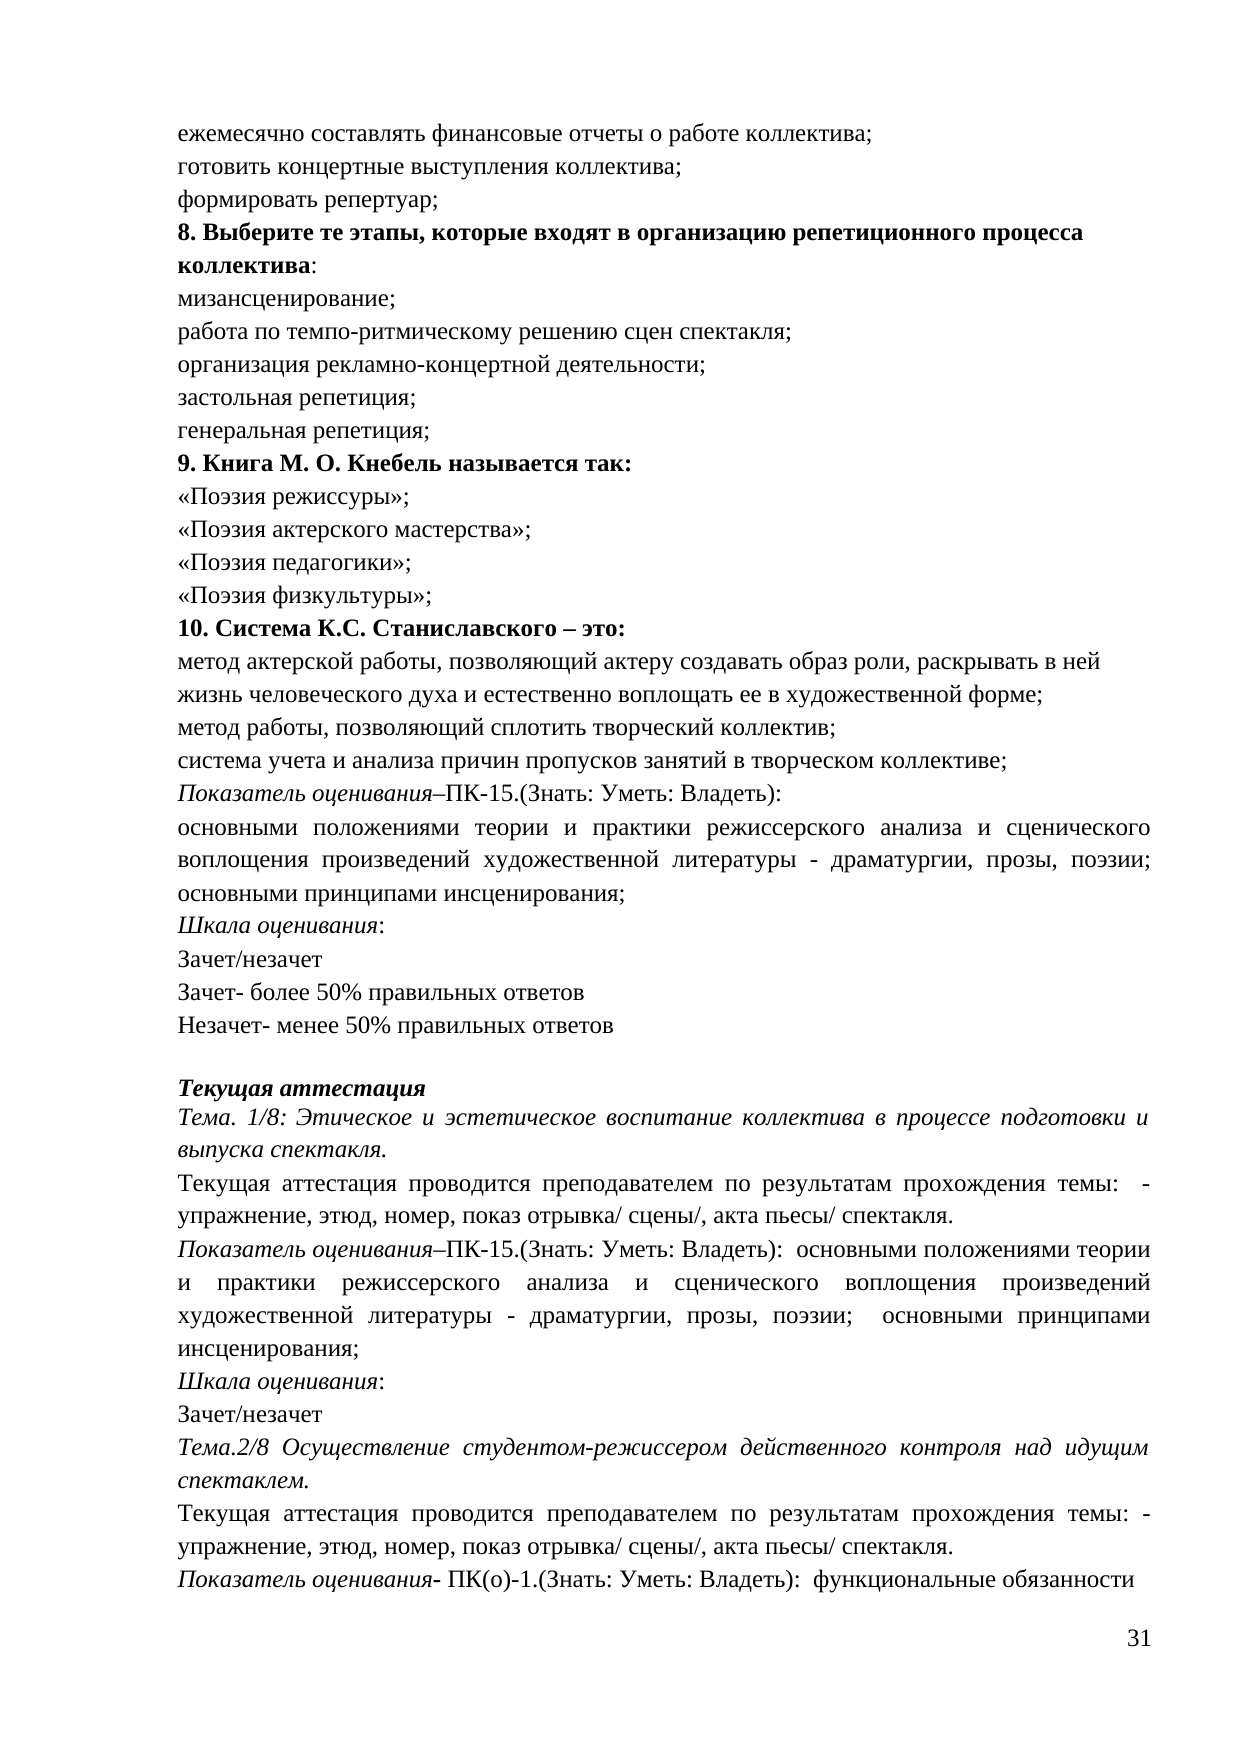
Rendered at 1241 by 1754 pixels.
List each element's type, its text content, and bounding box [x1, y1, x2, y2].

text Текущая аттестация проводится преподавателем по результатам прохождения темы: -упражнение, этюд, номер, показ отрывка/ сцены/, акта пьесы/ спектакля. [177, 1168, 1152, 1229]
text Показатель оценивания–ПК-15.(Знать: Уметь: Владеть): основными положениями теории и практики режиссерского анализа и сценического воплощения произведений художественной литературы - драматургии, прозы, поэзии; основными принципами инсценирования; [177, 1234, 1152, 1361]
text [177, 118, 1152, 774]
text Тема. 1/8: Этическое и эстетическое воспитание коллектива в процессе подготовки и выпуска спектакля. [177, 1102, 1152, 1163]
text Показатель оценивания–ПК-15.(Знать: Уметь: Владеть): [177, 778, 1152, 807]
text Показатель оценивания- ПК(о)-1.(Знать: Уметь: Владеть): функциональные обязанности [177, 1564, 1152, 1593]
text Зачет/незачет [177, 944, 1152, 972]
text основными положениями теории и практики режиссерского анализа и сценического воплощения произведений художественной литературы - драматургии, прозы, поэзии; основными принципами инсценирования; [177, 812, 1152, 906]
text Зачет- более 50% правильных ответов [177, 977, 1152, 1005]
text Текущая аттестация [177, 1076, 1152, 1102]
text Тема.2/8 Осуществление студентом-режиссером действенного контроля над идущим спектаклем. [177, 1432, 1152, 1493]
text Шкала оценивания: [177, 911, 1152, 939]
text Текущая аттестация проводится преподавателем по результатам прохождения темы: -упражнение, этюд, номер, показ отрывка/ сцены/, акта пьесы/ спектакля. [177, 1498, 1152, 1559]
text Незачет- менее 50% правильных ответов [177, 1010, 1152, 1038]
text Зачет/незачет [177, 1399, 1152, 1427]
text Шкала оценивания: [177, 1366, 1152, 1394]
